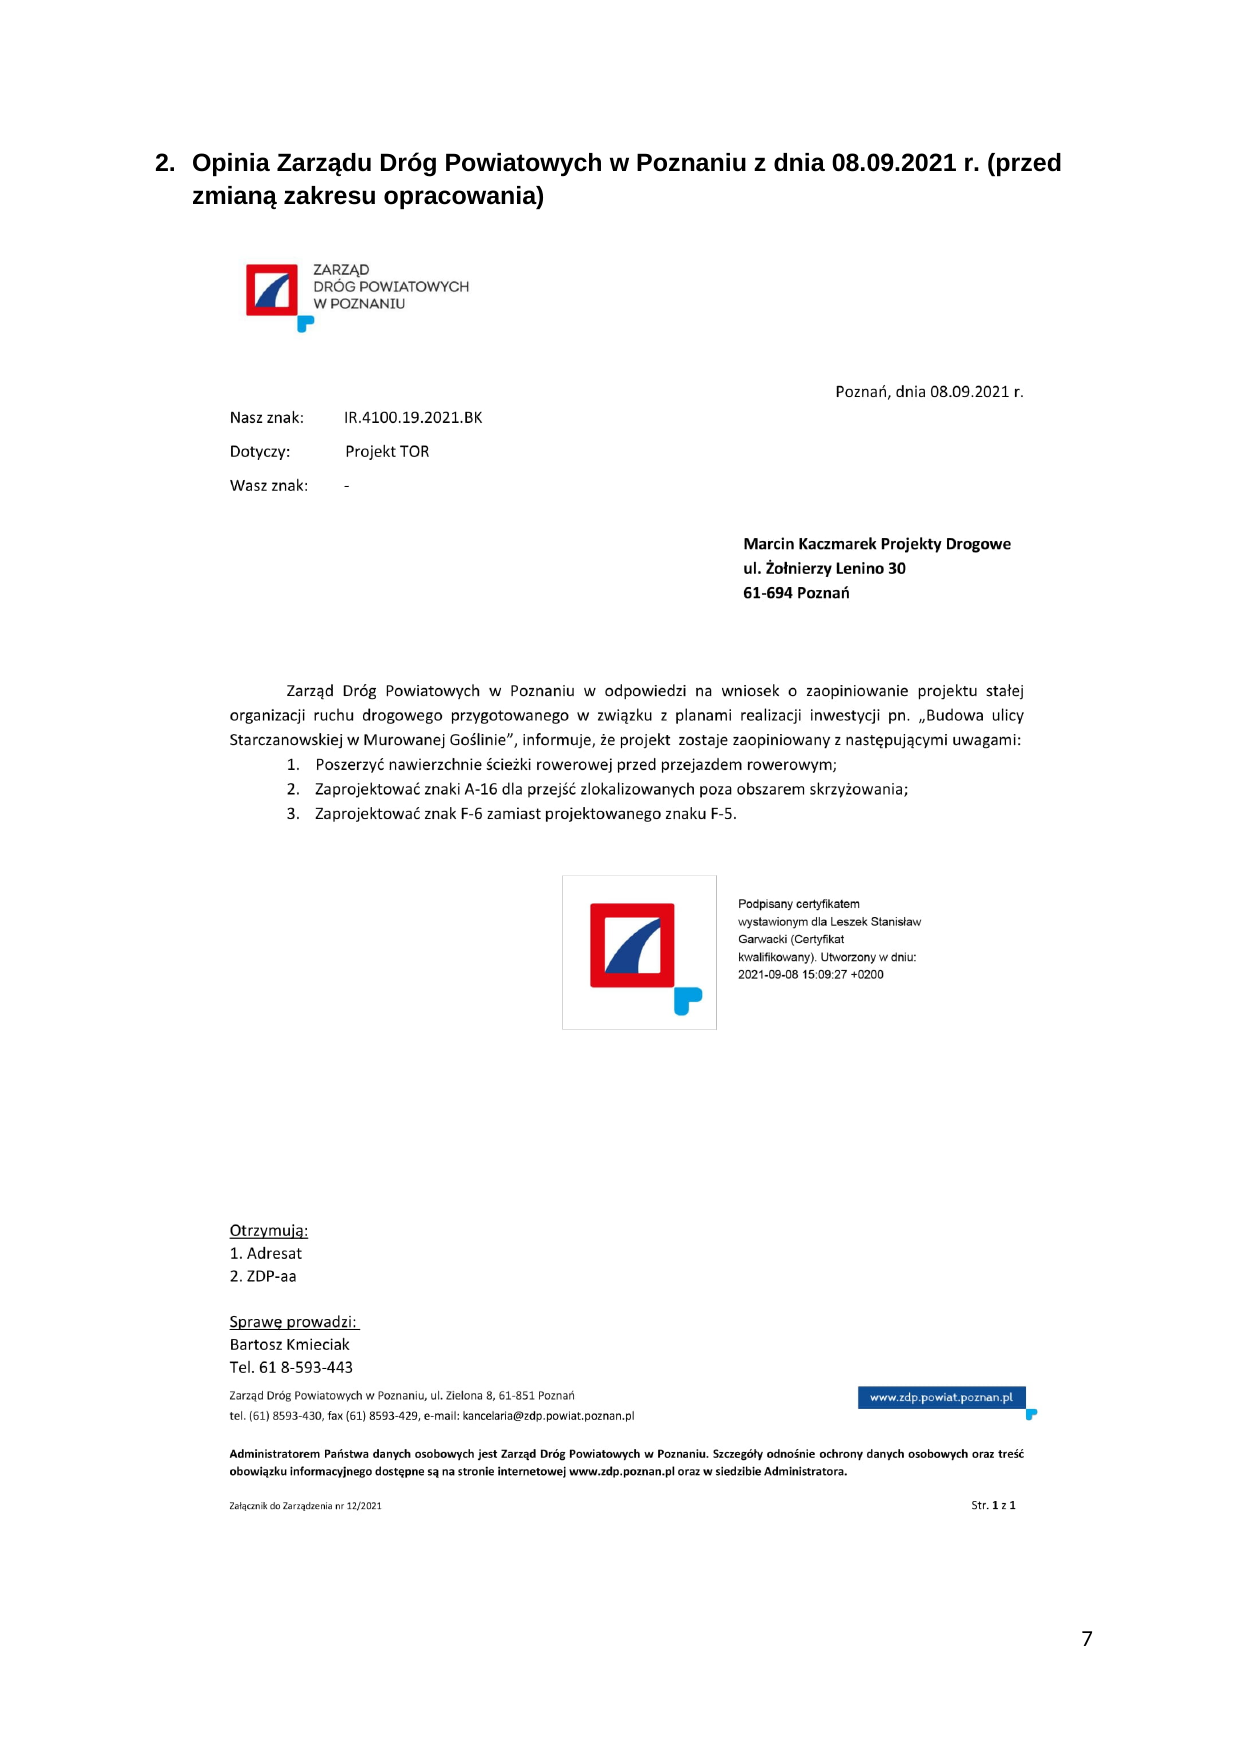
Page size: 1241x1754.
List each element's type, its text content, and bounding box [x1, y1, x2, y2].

subtitle Opinia Zarządu Dróg Powiatowych w Poznaniu z dnia 08.09.2021 r. (przed zmianą zakresu opracowania) [155, 148, 1093, 209]
picture [147, 213, 1092, 1548]
